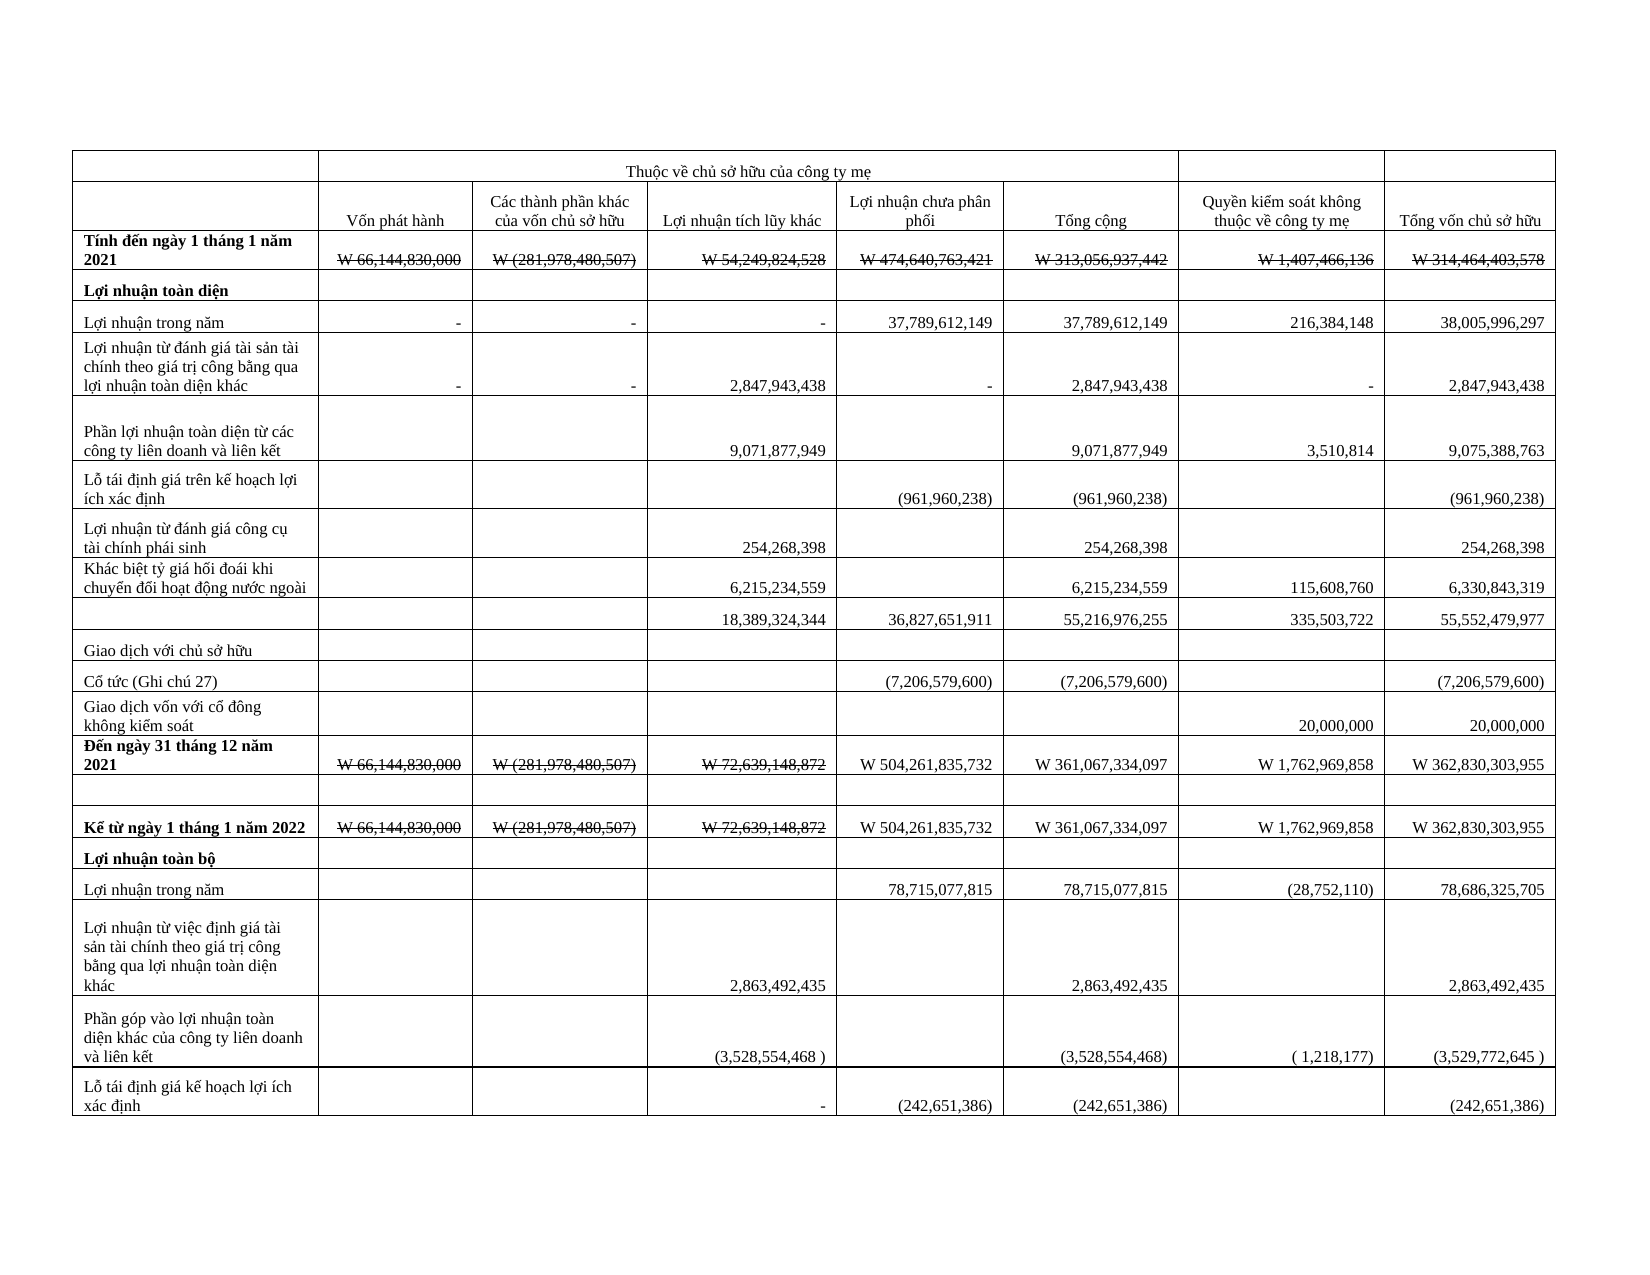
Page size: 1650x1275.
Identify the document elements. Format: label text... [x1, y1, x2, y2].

table_cell 6,215,234,559 [1004, 558, 1178, 597]
table_cell 115,608,760 [1179, 558, 1384, 597]
table_cell Các thành phần khác của vốn chủ sở hữu [473, 182, 647, 230]
table_cell [837, 838, 1003, 868]
table_cell Cổ tức (Ghi chú 27) [73, 661, 318, 691]
table_cell [319, 509, 472, 557]
table_cell [319, 396, 472, 460]
table_cell 20,000,000 [1179, 692, 1384, 735]
table_cell W 504,261,835,732 [837, 806, 1003, 837]
table_cell [1179, 270, 1384, 300]
table_cell Tổng vốn chủ sở hữu [1385, 182, 1555, 230]
table_cell W 362,830,303,955 [1385, 806, 1555, 837]
table_cell [1179, 1068, 1384, 1115]
table_cell Lợi nhuận từ đánh giá công cụ tài chính phái sinh [73, 509, 318, 557]
table_cell 254,268,398 [1385, 509, 1555, 557]
table_cell W 54,249,824,528 [648, 231, 836, 269]
table_cell [1179, 775, 1384, 805]
table_cell [319, 996, 472, 1066]
table_cell [837, 775, 1003, 805]
table_cell Tính đến ngày 1 tháng 1 năm 2021 [73, 231, 318, 269]
table_cell ( 1,218,177) [1179, 996, 1384, 1066]
table_cell 37,789,612,149 [1004, 301, 1178, 332]
table_cell [1004, 270, 1178, 300]
table_cell - [1179, 333, 1384, 395]
table_cell [319, 461, 472, 508]
table_cell [473, 996, 647, 1066]
table_cell Khác biệt tỷ giá hối đoái khi chuyển đổi hoạt động nước ngoài [73, 558, 318, 597]
table_cell W 66,144,830,000 [319, 231, 472, 269]
table_cell [473, 661, 647, 691]
table_cell W (281,978,480,507) [473, 231, 647, 269]
table_cell - [648, 1068, 836, 1115]
table_cell [473, 509, 647, 557]
table_cell [473, 461, 647, 508]
table_cell [1179, 661, 1384, 691]
table_cell W 66,144,830,000 [319, 806, 472, 837]
table_cell [473, 775, 647, 805]
table_cell [319, 775, 472, 805]
table_cell [648, 775, 836, 805]
table_cell [319, 692, 472, 735]
table_cell [473, 1068, 647, 1115]
table_cell Giao dịch với chủ sở hữu [73, 630, 318, 660]
table_cell (7,206,579,600) [1004, 661, 1178, 691]
table_cell [837, 900, 1003, 994]
table_cell [319, 869, 472, 899]
table_cell [837, 630, 1003, 660]
table_cell Tổng cộng [1004, 182, 1178, 230]
table_cell W (281,978,480,507) [473, 806, 647, 837]
table_cell [319, 558, 472, 597]
table_cell Lợi nhuận toàn diện [73, 270, 318, 300]
table_cell W 314,464,403,578 [1385, 231, 1555, 269]
table_cell [1179, 838, 1384, 868]
table_cell Lợi nhuận từ đánh giá tài sản tài chính theo giá trị công bằng qua lợi nhuận toàn diện khác [73, 333, 318, 395]
table_cell (961,960,238) [1004, 461, 1178, 508]
table_cell 254,268,398 [648, 509, 836, 557]
table_cell 9,075,388,763 [1385, 396, 1555, 460]
table_cell 6,215,234,559 [648, 558, 836, 597]
table_cell Lợi nhuận trong năm [73, 301, 318, 332]
table_cell [837, 692, 1003, 735]
table_cell [319, 900, 472, 994]
table_cell [473, 598, 647, 628]
table_cell [1179, 509, 1384, 557]
table_cell Lợi nhuận toàn bộ [73, 838, 318, 868]
table_cell 55,552,479,977 [1385, 598, 1555, 628]
table_cell 6,330,843,319 [1385, 558, 1555, 597]
table_cell W 361,067,334,097 [1004, 736, 1178, 774]
table_cell Lợi nhuận từ việc định giá tài sản tài chính theo giá trị công bằng qua lợi nhuận toàn diện khác [73, 900, 318, 994]
table_cell 9,071,877,949 [1004, 396, 1178, 460]
table_cell [648, 838, 836, 868]
table_cell 2,863,492,435 [1004, 900, 1178, 994]
table_cell [473, 838, 647, 868]
table_cell [473, 900, 647, 994]
table_cell 2,847,943,438 [648, 333, 836, 395]
table_cell Lỗ tái định giá trên kế hoạch lợi ích xác định [73, 461, 318, 508]
table_cell W (281,978,480,507) [473, 736, 647, 774]
table_cell W 313,056,937,442 [1004, 231, 1178, 269]
table_cell - [473, 333, 647, 395]
table_cell 335,503,722 [1179, 598, 1384, 628]
table_cell 37,789,612,149 [837, 301, 1003, 332]
table_cell 55,216,976,255 [1004, 598, 1178, 628]
table_cell [837, 509, 1003, 557]
table_cell [1004, 775, 1178, 805]
table_cell (242,651,386) [837, 1068, 1003, 1115]
table_cell W 474,640,763,421 [837, 231, 1003, 269]
table_cell 36,827,651,911 [837, 598, 1003, 628]
table_cell 2,847,943,438 [1385, 333, 1555, 395]
table_cell (961,960,238) [837, 461, 1003, 508]
table_cell W 1,762,969,858 [1179, 736, 1384, 774]
table_cell [1385, 838, 1555, 868]
table_cell [319, 838, 472, 868]
table_cell 18,389,324,344 [648, 598, 836, 628]
table_cell (3,529,772,645 ) [1385, 996, 1555, 1066]
table_cell [648, 869, 836, 899]
table_cell W 361,067,334,097 [1004, 806, 1178, 837]
table_cell [1385, 630, 1555, 660]
table_cell W 1,407,466,136 [1179, 231, 1384, 269]
table_cell 20,000,000 [1385, 692, 1555, 735]
table_cell Lợi nhuận tích lũy khác [648, 182, 836, 230]
table_cell [73, 775, 318, 805]
table_cell W 66,144,830,000 [319, 736, 472, 774]
table_cell Giao dịch vốn với cổ đông không kiểm soát [73, 692, 318, 735]
table_cell - [473, 301, 647, 332]
table_cell - [837, 333, 1003, 395]
table_cell [473, 692, 647, 735]
table_cell [473, 630, 647, 660]
table_cell (961,960,238) [1385, 461, 1555, 508]
table_cell W 1,762,969,858 [1179, 806, 1384, 837]
table_cell [319, 661, 472, 691]
table_cell (28,752,110) [1179, 869, 1384, 899]
table_cell 216,384,148 [1179, 301, 1384, 332]
table_cell [837, 558, 1003, 597]
table_cell 3,510,814 [1179, 396, 1384, 460]
table_cell [319, 1068, 472, 1115]
table_cell 78,715,077,815 [1004, 869, 1178, 899]
table_cell 38,005,996,297 [1385, 301, 1555, 332]
table_cell [1004, 838, 1178, 868]
table_cell Lợi nhuận chưa phân phối [837, 182, 1003, 230]
table_cell [319, 270, 472, 300]
table_cell (242,651,386) [1004, 1068, 1178, 1115]
table_cell (3,528,554,468) [1004, 996, 1178, 1066]
table_cell W 504,261,835,732 [837, 736, 1003, 774]
table_cell [319, 598, 472, 628]
table_cell Đến ngày 31 tháng 12 năm 2021 [73, 736, 318, 774]
table_cell [1385, 775, 1555, 805]
table_cell (242,651,386) [1385, 1068, 1555, 1115]
table_cell [1004, 692, 1178, 735]
table_cell Phần lợi nhuận toàn diện từ các công ty liên doanh và liên kết [73, 396, 318, 460]
table_cell [1004, 630, 1178, 660]
table_header [73, 151, 318, 181]
table_cell [837, 270, 1003, 300]
table_cell [319, 630, 472, 660]
table_cell [648, 270, 836, 300]
table_cell [73, 182, 318, 230]
table_cell 254,268,398 [1004, 509, 1178, 557]
table_cell [1179, 900, 1384, 994]
table_header [1179, 151, 1384, 181]
table_cell Kể từ ngày 1 tháng 1 năm 2022 [73, 806, 318, 837]
table_cell [648, 661, 836, 691]
table_cell [473, 869, 647, 899]
table_cell (3,528,554,468 ) [648, 996, 836, 1066]
table_cell [837, 396, 1003, 460]
table_cell [473, 396, 647, 460]
table_cell (7,206,579,600) [1385, 661, 1555, 691]
table_cell 9,071,877,949 [648, 396, 836, 460]
table_cell Lỗ tái định giá kế hoạch lợi ích xác định [73, 1068, 318, 1115]
table_cell [837, 996, 1003, 1066]
table_cell (7,206,579,600) [837, 661, 1003, 691]
table_cell W 362,830,303,955 [1385, 736, 1555, 774]
table_cell Vốn phát hành [319, 182, 472, 230]
table_cell - [648, 301, 836, 332]
table_cell - [319, 301, 472, 332]
table_cell [648, 692, 836, 735]
table_cell 78,715,077,815 [837, 869, 1003, 899]
table_cell [473, 270, 647, 300]
table_cell W 72,639,148,872 [648, 806, 836, 837]
table_cell [1179, 630, 1384, 660]
table_cell - [319, 333, 472, 395]
table_cell 78,686,325,705 [1385, 869, 1555, 899]
table_cell [648, 630, 836, 660]
table_cell [473, 558, 647, 597]
table_cell Quyền kiểm soát không thuộc về công ty mẹ [1179, 182, 1384, 230]
table_cell [1385, 270, 1555, 300]
table_cell [648, 461, 836, 508]
table_header Thuộc về chủ sở hữu của công ty mẹ [319, 151, 1178, 181]
table_cell Phần góp vào lợi nhuận toàn diện khác của công ty liên doanh và liên kết [73, 996, 318, 1066]
table_cell 2,847,943,438 [1004, 333, 1178, 395]
table_cell Lợi nhuận trong năm [73, 869, 318, 899]
table_cell [1179, 461, 1384, 508]
table_header [1385, 151, 1555, 181]
table_cell [73, 598, 318, 628]
table_cell 2,863,492,435 [648, 900, 836, 994]
table_cell W 72,639,148,872 [648, 736, 836, 774]
table_cell 2,863,492,435 [1385, 900, 1555, 994]
